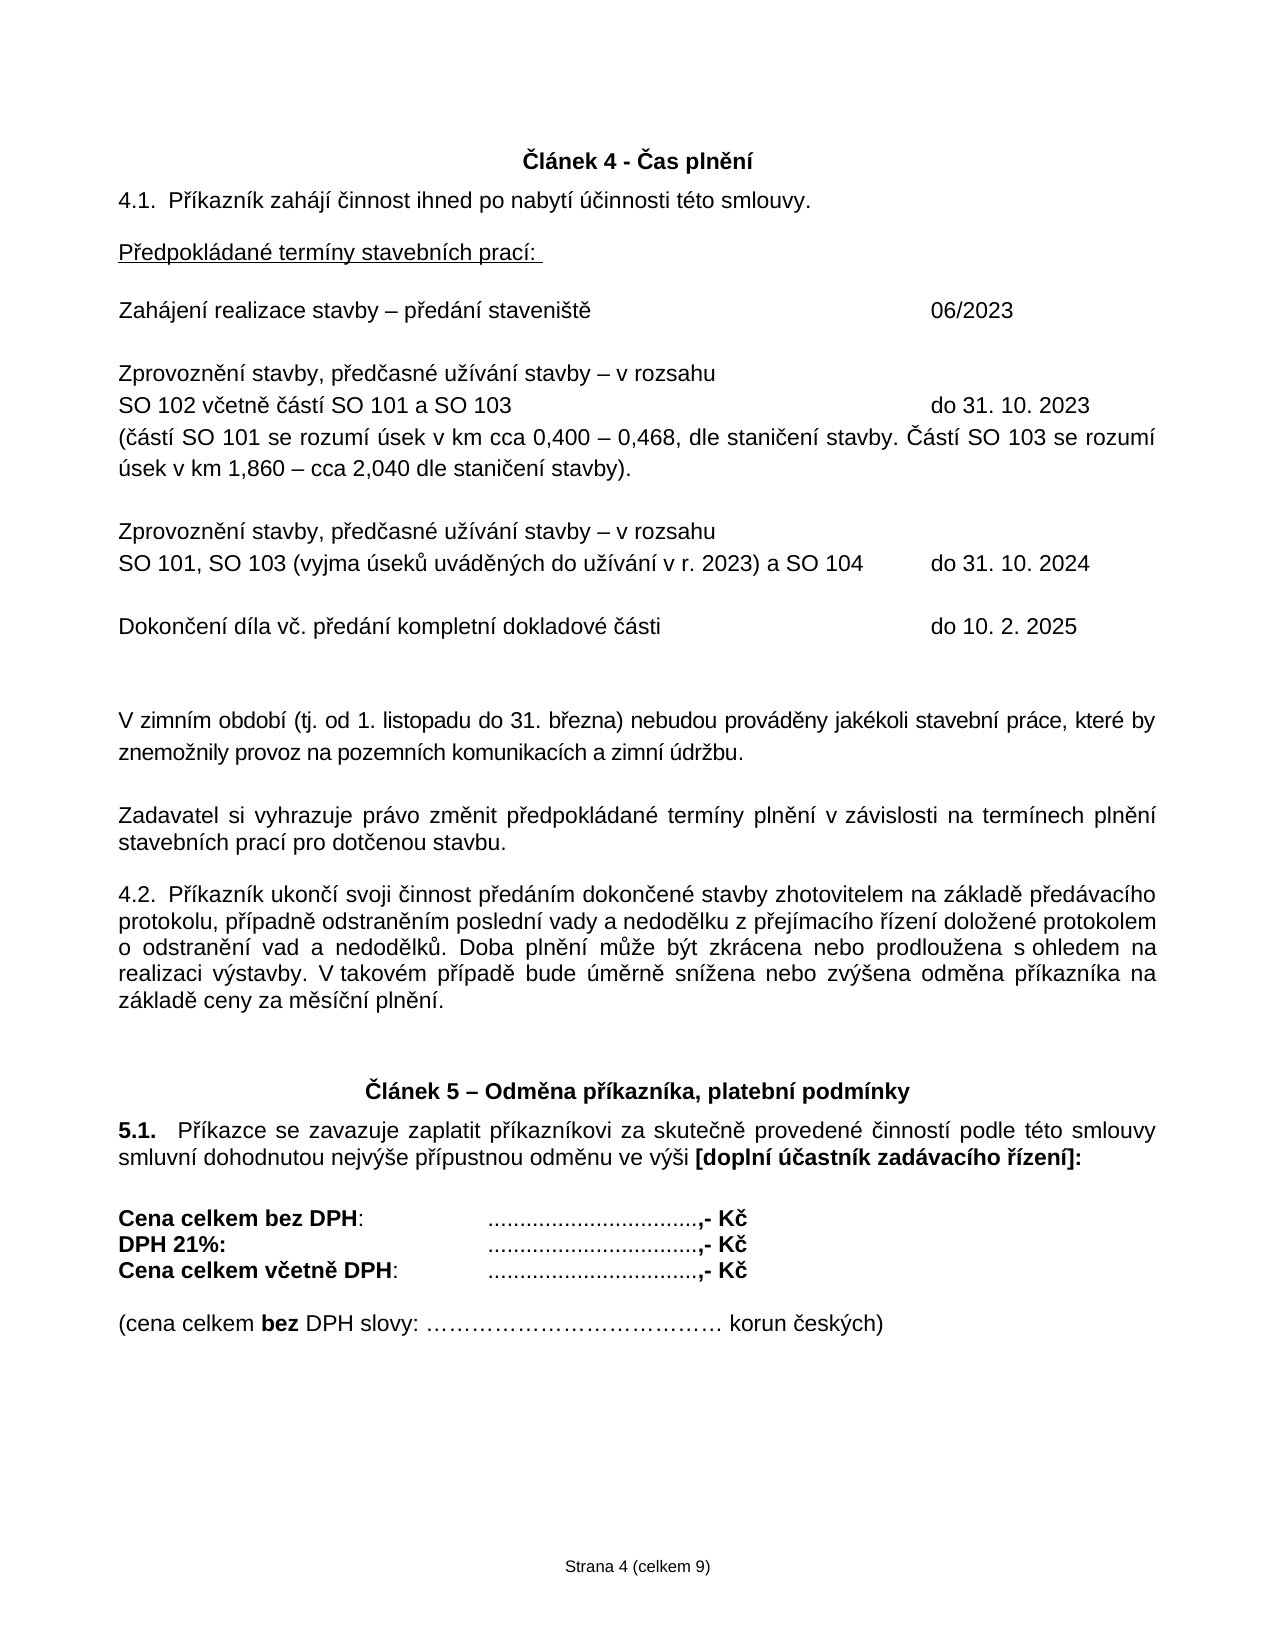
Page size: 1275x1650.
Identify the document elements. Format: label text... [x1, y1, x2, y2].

title Zahájení realizace stavby – předání staveniště 06/2023 [119, 297, 1157, 323]
text Článek 5 – Odměna příkazníka, platební podmínky [118, 1078, 1157, 1104]
text Zprovoznění stavby, předčasné užívání stavby – v rozsahu [118, 518, 1157, 544]
text Cena celkem bez DPH: .................................,- Kč [118, 1204, 1157, 1231]
text SO 102 včetně částí SO 101 a SO 103 do 31. 10. 2023 [118, 392, 1157, 418]
text Zprovoznění stavby, předčasné užívání stavby – v rozsahu [118, 360, 1157, 387]
text SO 101, SO 103 (vyjma úseků uváděných do užívání v r. 2023) a SO 104 do 31. 10. 2024 [118, 550, 1157, 576]
text Předpokládané termíny stavebních prací: [118, 239, 1157, 266]
text Cena celkem včetně DPH: .................................,- Kč [118, 1257, 1157, 1283]
text Článek 4 - Čas plnění [118, 148, 1157, 174]
text Dokončení díla vč. předání kompletní dokladové části do 10. 2. 2025 [118, 613, 1157, 639]
text (cena celkem bez DPH slovy: ………………………………… korun českých) [118, 1310, 1157, 1336]
list Příkazník ukončí svoji činnost předáním dokončené stavby zhotovitelem na základě předávacího protokolu, případně odstraněním poslední vady a nedodělku z přejímacího řízení doložené protokolem o odstranění vad a nedodělků. Doba plnění může být zkrácena nebo prodloužena s ohledem na realizaci výstavby. V takovém případě bude úměrně snížena nebo zvýšena odměna příkazníka na základě ceny za měsíční plnění. [118, 881, 1157, 1013]
list Příkazník zahájí činnost ihned po nabytí účinnosti této smlouvy. [118, 187, 1157, 213]
list Příkazce se zavazuje zaplatit příkazníkovi za skutečně provedené činností podle této smlouvy smluvní dohodnutou nejvýše přípustnou odměnu ve výši [doplní účastník zadávacího řízení]: [118, 1117, 1157, 1170]
text Zadavatel si vyhrazuje právo změnit předpokládané termíny plnění v závislosti na termínech plnění stavebních prací pro dotčenou stavbu. [118, 802, 1157, 855]
text V zimním období (tj. od 1. listopadu do 31. března) nebudou prováděny jakékoli stavební práce, které by znemožnily provoz na pozemních komunikacích a zimní údržbu. [118, 707, 1157, 765]
text DPH 21%: .................................,- Kč [118, 1231, 1157, 1257]
text (částí SO 101 se rozumí úsek v km cca 0,400 – 0,468, dle staničení stavby. Částí SO 103 se rozumí úsek v km 1,860 – cca 2,040 dle staničení stavby). [118, 423, 1157, 481]
